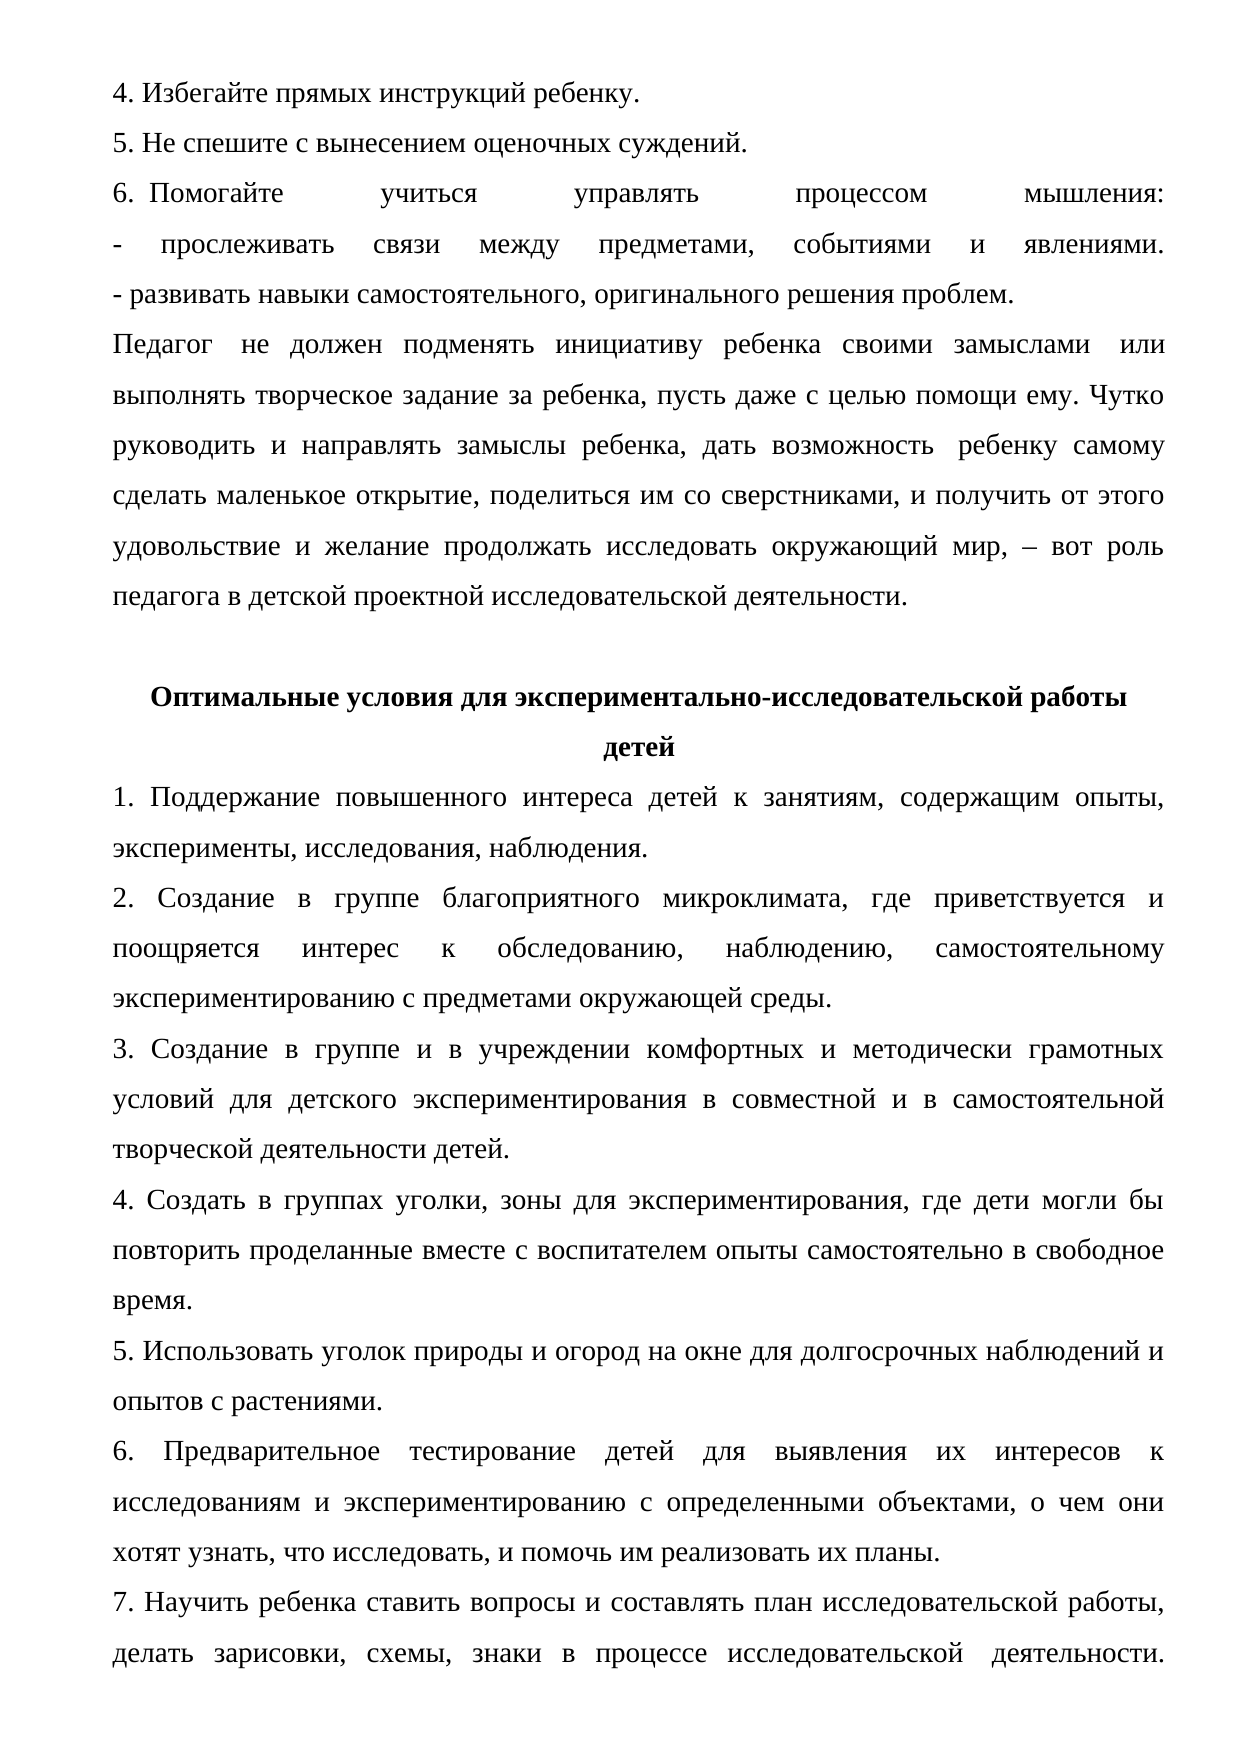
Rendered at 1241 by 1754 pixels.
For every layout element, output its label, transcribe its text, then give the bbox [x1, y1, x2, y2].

text 4. Создать в группах уголки, зоны для экспериментирования, где дети могли бы повторить проделанные вместе с воспитателем опыты самостоятельно в свободное время. [112, 1182, 1165, 1316]
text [112, 1584, 1165, 1668]
text 1. Поддержание повышенного интереса детей к занятиям, содержащим опыты, эксперименты, исследования, наблюдения. [112, 779, 1165, 863]
text Педагог не должен подменять инициативу ребенка своими замыслами или выполнять творческое задание за ребенка, пусть даже с целью помощи ему. Чутко руководить и направлять замыслы ребенка, дать возможность ребенку самому сделать маленькое открытие, поделиться им со сверстниками, и получить от этого удовольствие и желание продолжать исследовать окружающий мир, – вот роль педагога в детской проектной исследовательской деятельности. [112, 327, 1165, 612]
text 6. Предварительное тестирование детей для выявления их интересов к исследованиям и экспериментированию с определенными объектами, о чем они хотят узнать, что исследовать, и помочь им реализовать их планы. [112, 1433, 1165, 1568]
text 4. Избегайте прямых инструкций ребенку. [112, 75, 1165, 108]
text Оптимальные условия для экспериментально-исследовательской работы детей [112, 679, 1165, 763]
text 5. Не спешите с вынесением оценочных суждений. [112, 125, 1165, 159]
text 6. Помогайте учиться управлять процессом мышления: - прослеживать связи между предметами, событиями и явлениями. - развивать навыки самостоятельного, оригинального решения проблем. [112, 176, 1165, 310]
text 2. Создание в группе благоприятного микроклимата, где приветствуется и поощряется интерес к обследованию, наблюдению, самостоятельному экспериментированию с предметами окружающей среды. [112, 880, 1165, 1014]
text 3. Создание в группе и в учреждении комфортных и методически грамотных условий для детского экспериментирования в совместной и в самостоятельной творческой деятельности детей. [112, 1031, 1165, 1165]
text 5. Использовать уголок природы и огород на окне для долгосрочных наблюдений и опытов с растениями. [112, 1333, 1165, 1417]
